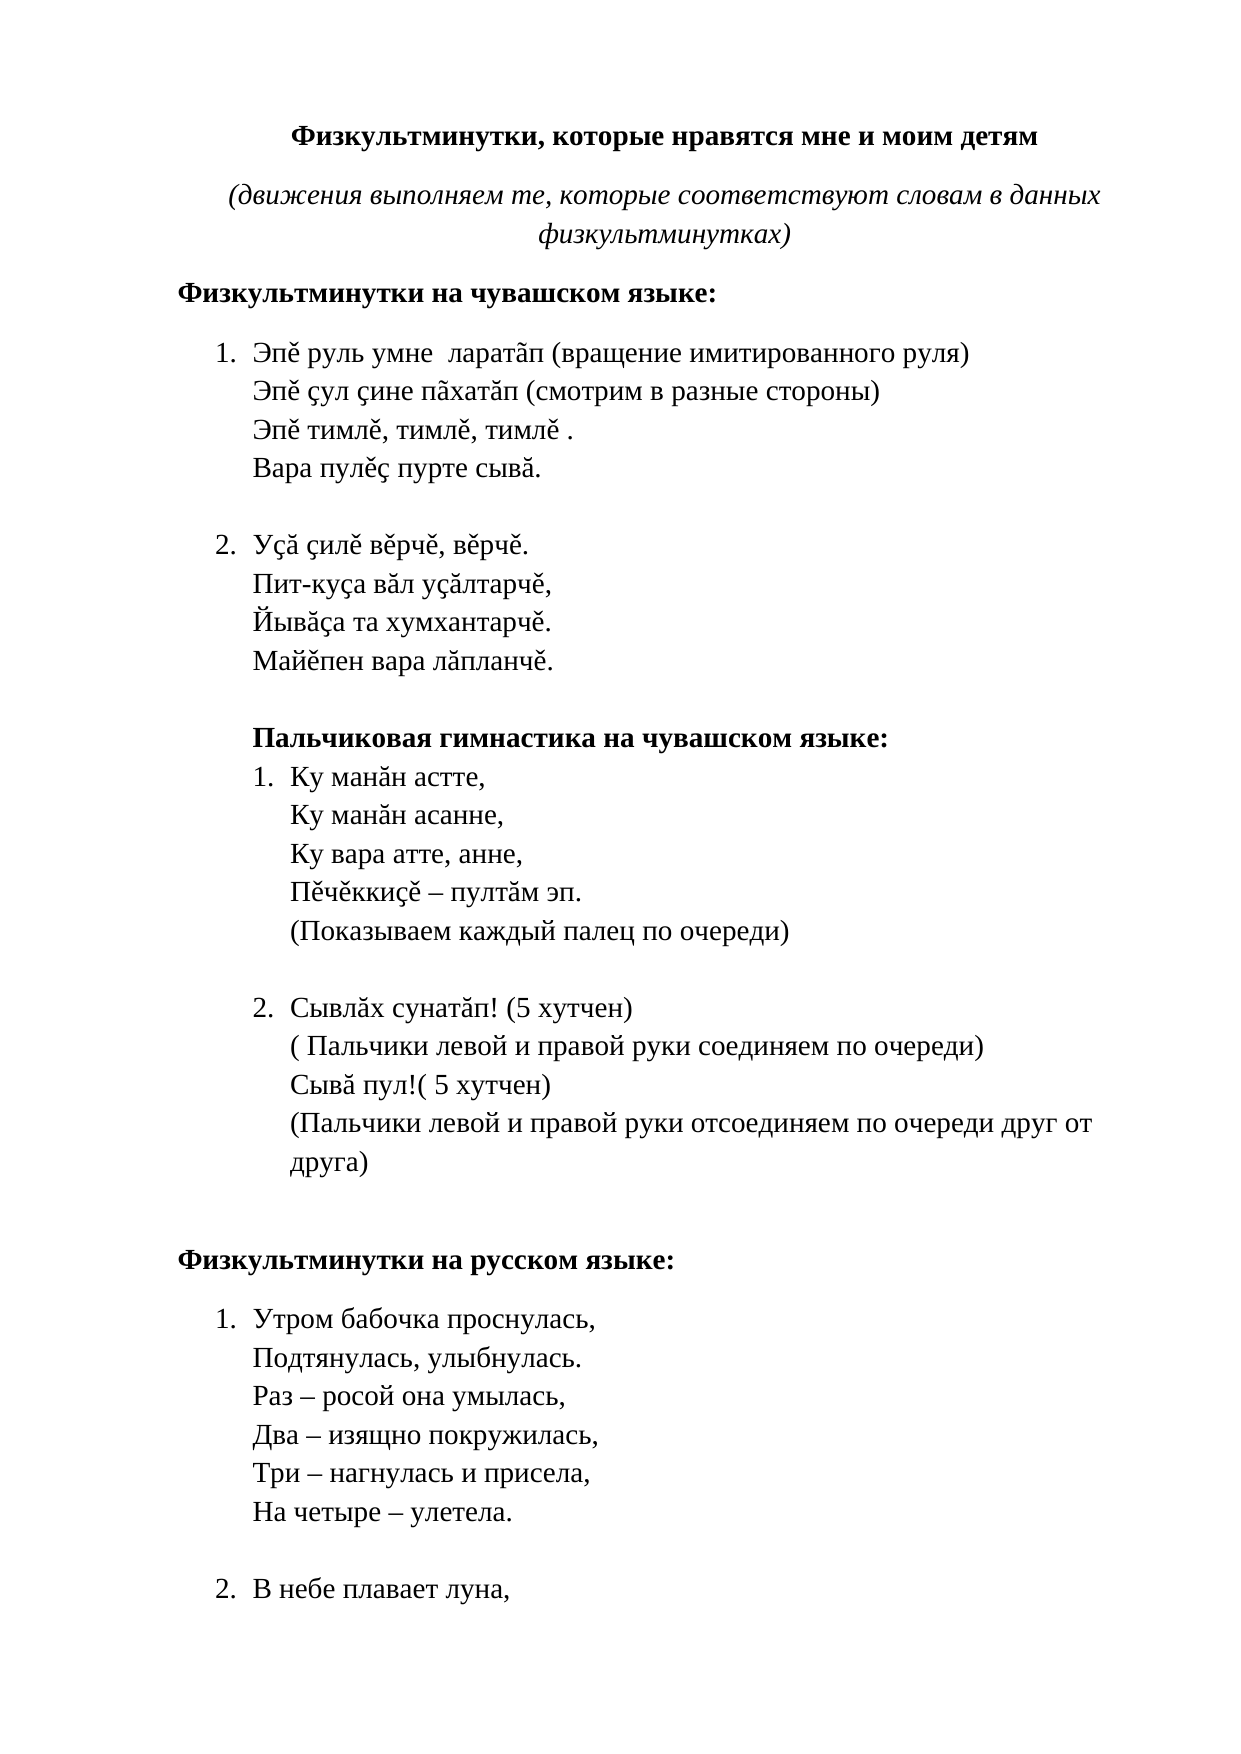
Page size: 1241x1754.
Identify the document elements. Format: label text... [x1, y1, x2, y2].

list Ку вара атте, анне, [290, 836, 1152, 869]
list Ку манăн асанне, [290, 797, 1152, 831]
list Два – изящно покружилась, [252, 1417, 1152, 1451]
list Ку манăн астте, [252, 759, 1152, 792]
list Пěчěккиҫě – пултăм эп. [290, 874, 1152, 908]
list Три – нагнулась и присела, [252, 1456, 1152, 1489]
text (движения выполняем те, которые соответствуют словам в данных физкультминутках) [177, 177, 1152, 249]
list Сывлăх сунатăп! (5 хутчен) [252, 990, 1152, 1023]
list В небе плавает луна, [215, 1571, 1152, 1605]
list Йывăҫа та хумхантарчě. [252, 604, 1152, 638]
list (Показываем каждый палец по очереди) [290, 913, 1152, 946]
text Физкультминутки на русском языке: [177, 1242, 1152, 1276]
text Физкультминутки на чувашском языке: [177, 275, 1152, 309]
list Раз – росой она умылась, [252, 1378, 1152, 1412]
list Вара пулěҫ пурте сывă. [252, 450, 1152, 484]
list (Пальчики левой и правой руки отсоединяем по очереди друг от друга) [290, 1106, 1152, 1178]
text Физкультминутки, которые нравятся мне и моим детям [177, 118, 1152, 152]
list Пит-куҫа вăл уҫăлтарчě, [252, 566, 1152, 599]
list Эпě тимлě, тимлě, тимлě . [252, 412, 1152, 445]
list Уҫă ҫилě вěрчě, вěрчě. [215, 527, 1152, 561]
list Пальчиковая гимнастика на чувашском языке: [252, 720, 1152, 754]
list Утром бабочка проснулась, [215, 1301, 1152, 1335]
list Сывă пул!( 5 хутчен) [290, 1067, 1152, 1101]
list Майěпен вара лăпланчě. [252, 643, 1152, 677]
list Эпě руль умне ларатãп (вращение имитированного руля) [215, 335, 1152, 368]
list Подтянулась, улыбнулась. [252, 1340, 1152, 1373]
list На четыре – улетела. [252, 1494, 1152, 1528]
list ( Пальчики левой и правой руки соединяем по очереди) [290, 1028, 1152, 1062]
list Эпě ҫул ҫине пãхатăп (смотрим в разные стороны) [252, 373, 1152, 407]
